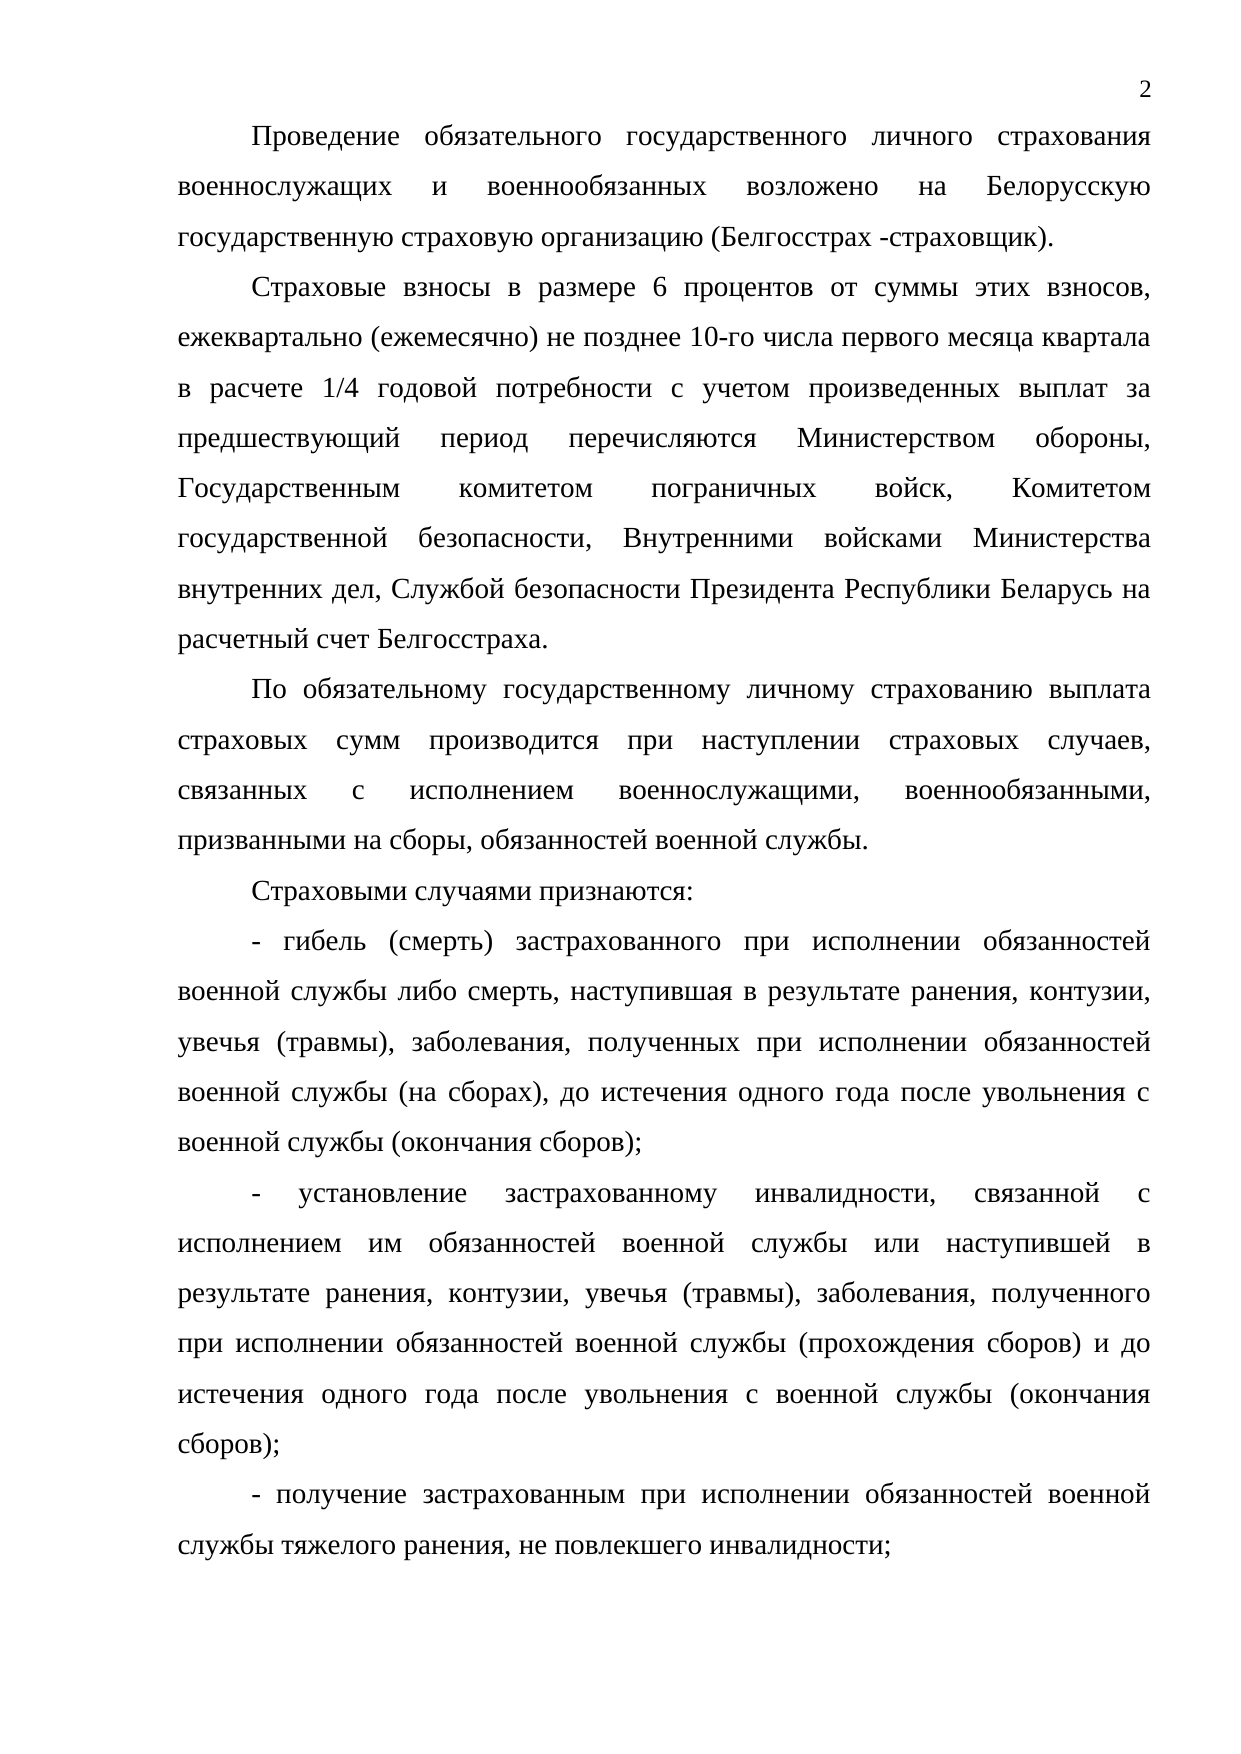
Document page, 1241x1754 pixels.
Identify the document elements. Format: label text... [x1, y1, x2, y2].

text Проведение обязательного государственного личного страхования военнослужащих и военнообязанных возложено на Белорусскую государственную страховую организацию (Белгосстрах -страховщик). [177, 118, 1152, 252]
text - установление застрахованному инвалидности, связанной с исполнением им обязанностей военной службы или наступившей в результате ранения, контузии, увечья (травмы), заболевания, полученного при исполнении обязанностей военной службы (прохождения сборов) и до истечения одного года после увольнения с военной службы (окончания сборов); [177, 1175, 1152, 1460]
text Страховыми случаями признаются: [177, 873, 1152, 906]
text По обязательному государственному личному страхованию выплата страховых сумм производится при наступлении страховых случаев, связанных с исполнением военнослужащими, военнообязанными, призванными на сборы, обязанностей военной службы. [177, 672, 1152, 856]
text Страховые взносы в размере 6 процентов от суммы этих взносов, ежеквартально (ежемесячно) не позднее 10-го числа первого месяца квартала в расчете 1/4 годовой потребности с учетом произведенных выплат за предшествующий период перечисляются Министерством обороны, Государственным комитетом пограничных войск, Комитетом государственной безопасности, Внутренними войсками Министерства внутренних дел, Службой безопасности Президента Республики Беларусь на расчетный счет Белгосстраха. [177, 269, 1152, 655]
text - гибель (смерть) застрахованного при исполнении обязанностей военной службы либо смерть, наступившая в результате ранения, контузии, увечья (травмы), заболевания, полученных при исполнении обязанностей военной службы (на сборах), до истечения одного года после увольнения с военной службы (окончания сборов); [177, 923, 1152, 1158]
text - получение застрахованным при исполнении обязанностей военной службы тяжелого ранения, не повлекшего инвалидности; [177, 1477, 1152, 1560]
